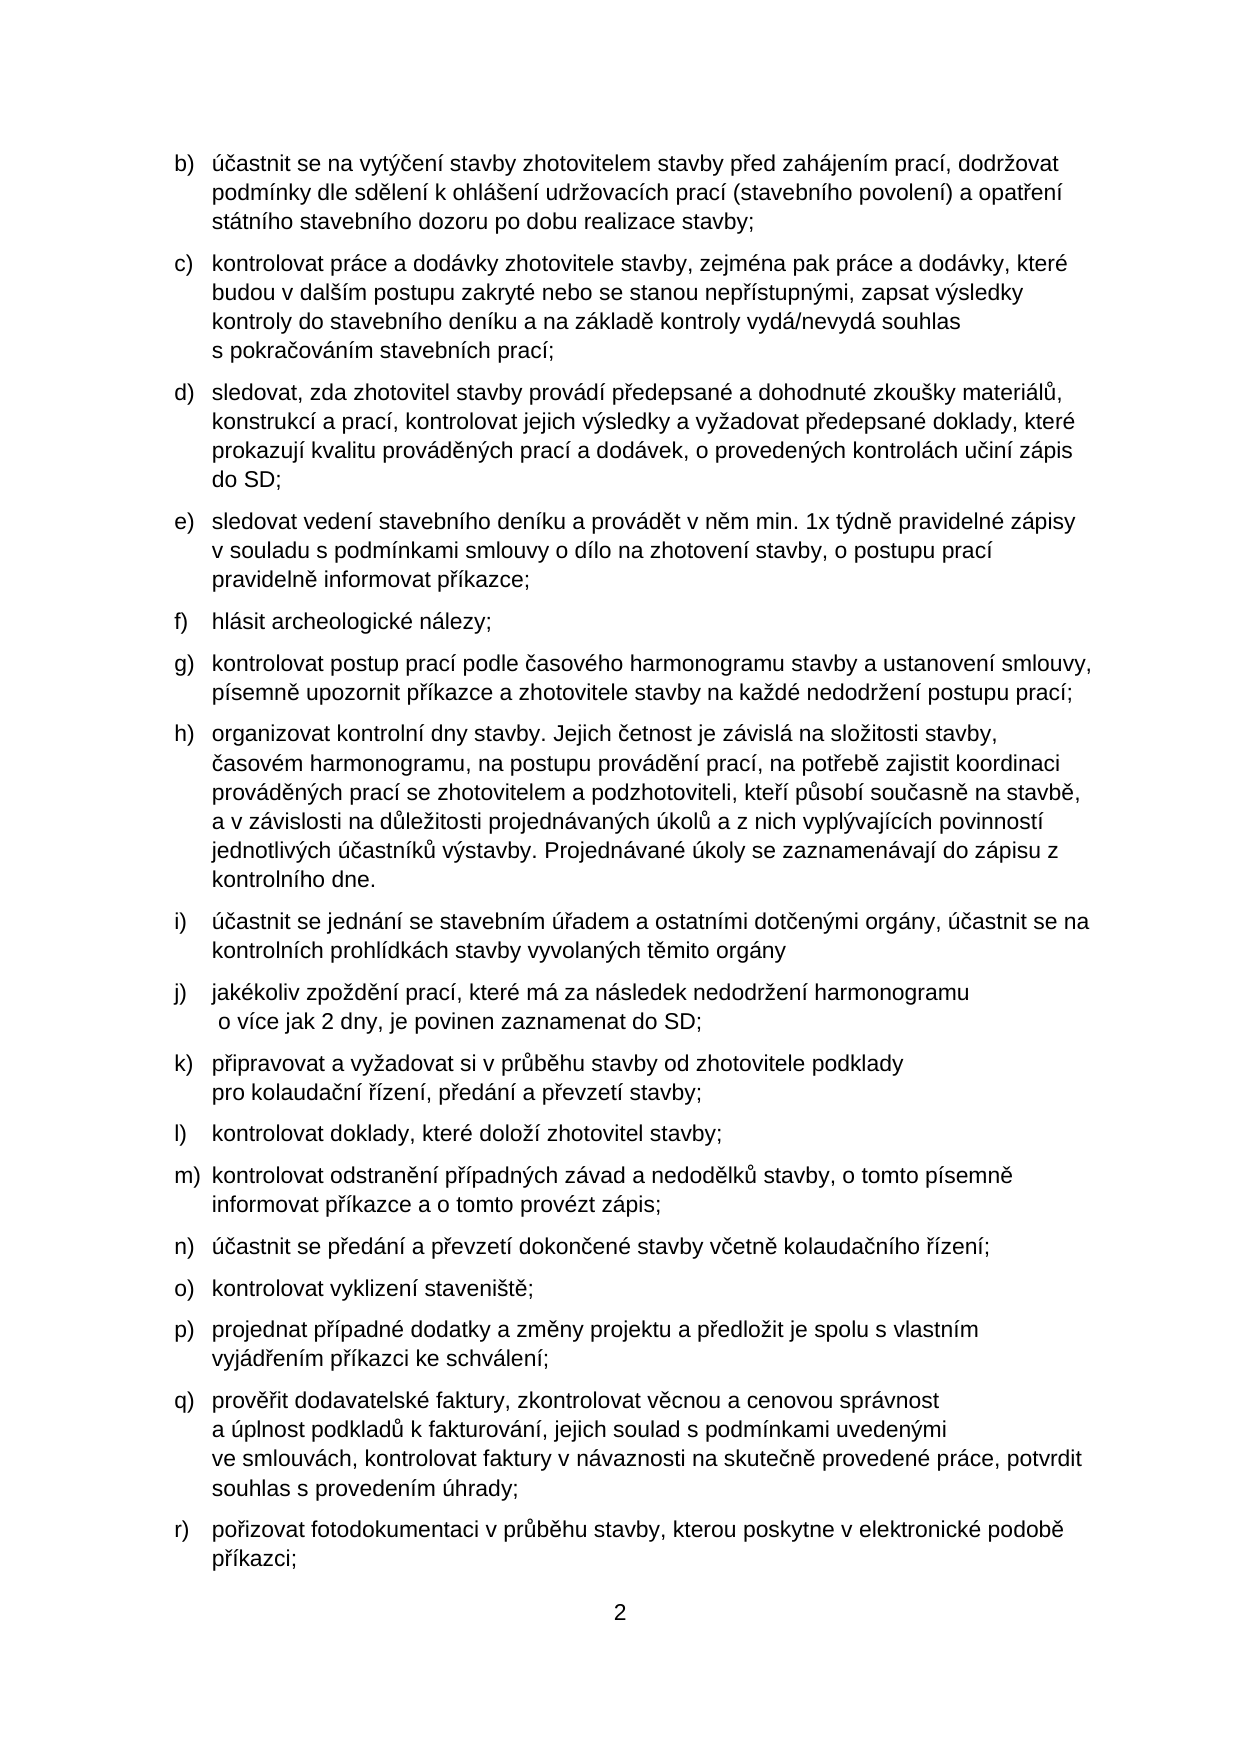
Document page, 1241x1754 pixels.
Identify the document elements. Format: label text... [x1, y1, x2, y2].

list pořizovat fotodokumentaci v průběhu stavby, kterou poskytne v elektronické podobě příkazci; [174, 1514, 1093, 1573]
list účastnit se předání a převzetí dokončené stavby včetně kolaudačního řízení; [174, 1231, 1093, 1260]
list sledovat, zda zhotovitel stavby provádí předepsané a dohodnuté zkoušky materiálů, konstrukcí a prací, kontrolovat jejich výsledky a vyžadovat předepsané doklady, které prokazují kvalitu prováděných prací a dodávek, o provedených kontrolách učiní zápis do SD; [174, 377, 1093, 493]
list sledovat vedení stavebního deníku a provádět v něm min. 1x týdně pravidelné zápisy v souladu s podmínkami smlouvy o dílo na zhotovení stavby, o postupu prací pravidelně informovat příkazce; [174, 506, 1093, 593]
list kontrolovat postup prací podle časového harmonogramu stavby a ustanovení smlouvy, písemně upozornit příkazce a zhotovitele stavby na každé nedodržení postupu prací; [174, 648, 1093, 706]
list kontrolovat práce a dodávky zhotovitele stavby, zejména pak práce a dodávky, které budou v dalším postupu zakryté nebo se stanou nepřístupnými, zapsat výsledky kontroly do stavebního deníku a na základě kontroly vydá/nevydá souhlas s pokračováním stavebních prací; [174, 248, 1093, 364]
list připravovat a vyžadovat si v průběhu stavby od zhotovitele podklady pro kolaudační řízení, předání a převzetí stavby; [174, 1048, 1093, 1106]
list projednat případné dodatky a změny projektu a předložit je spolu s vlastním vyjádřením příkazci ke schválení; [174, 1314, 1093, 1373]
list účastnit se na vytýčení stavby zhotovitelem stavby před zahájením prací, dodržovat podmínky dle sdělení k ohlášení udržovacích prací (stavebního povolení) a opatření státního stavebního dozoru po dobu realizace stavby; [174, 148, 1093, 235]
list kontrolovat odstranění případných závad a nedodělků stavby, o tomto písemně informovat příkazce a o tomto provézt zápis; [174, 1160, 1093, 1218]
list účastnit se jednání se stavebním úřadem a ostatními dotčenými orgány, účastnit se na kontrolních prohlídkách stavby vyvolaných těmito orgány [174, 906, 1093, 964]
list kontrolovat vyklizení staveniště; [174, 1273, 1093, 1302]
list jakékoliv zpoždění prací, které má za následek nedodržení harmonogramu o více jak 2 dny, je povinen zaznamenat do SD; [174, 977, 1093, 1035]
list prověřit dodavatelské faktury, zkontrolovat věcnou a cenovou správnost a úplnost podkladů k fakturování, jejich soulad s podmínkami uvedenými ve smlouvách, kontrolovat faktury v návaznosti na skutečně provedené práce, potvrdit souhlas s provedením úhrady; [174, 1385, 1093, 1502]
list kontrolovat doklady, které doloží zhotovitel stavby; [174, 1118, 1093, 1148]
list organizovat kontrolní dny stavby. Jejich četnost je závislá na složitosti stavby, časovém harmonogramu, na postupu provádění prací, na potřebě zajistit koordinaci prováděných prací se zhotovitelem a podzhotoviteli, kteří působí současně na stavbě, a v závislosti na důležitosti projednávaných úkolů a z nich vyplývajících povinností jednotlivých účastníků výstavby. Projednávané úkoly se zaznamenávají do zápisu z kontrolního dne. [174, 718, 1093, 893]
list hlásit archeologické nálezy; [174, 606, 1093, 635]
